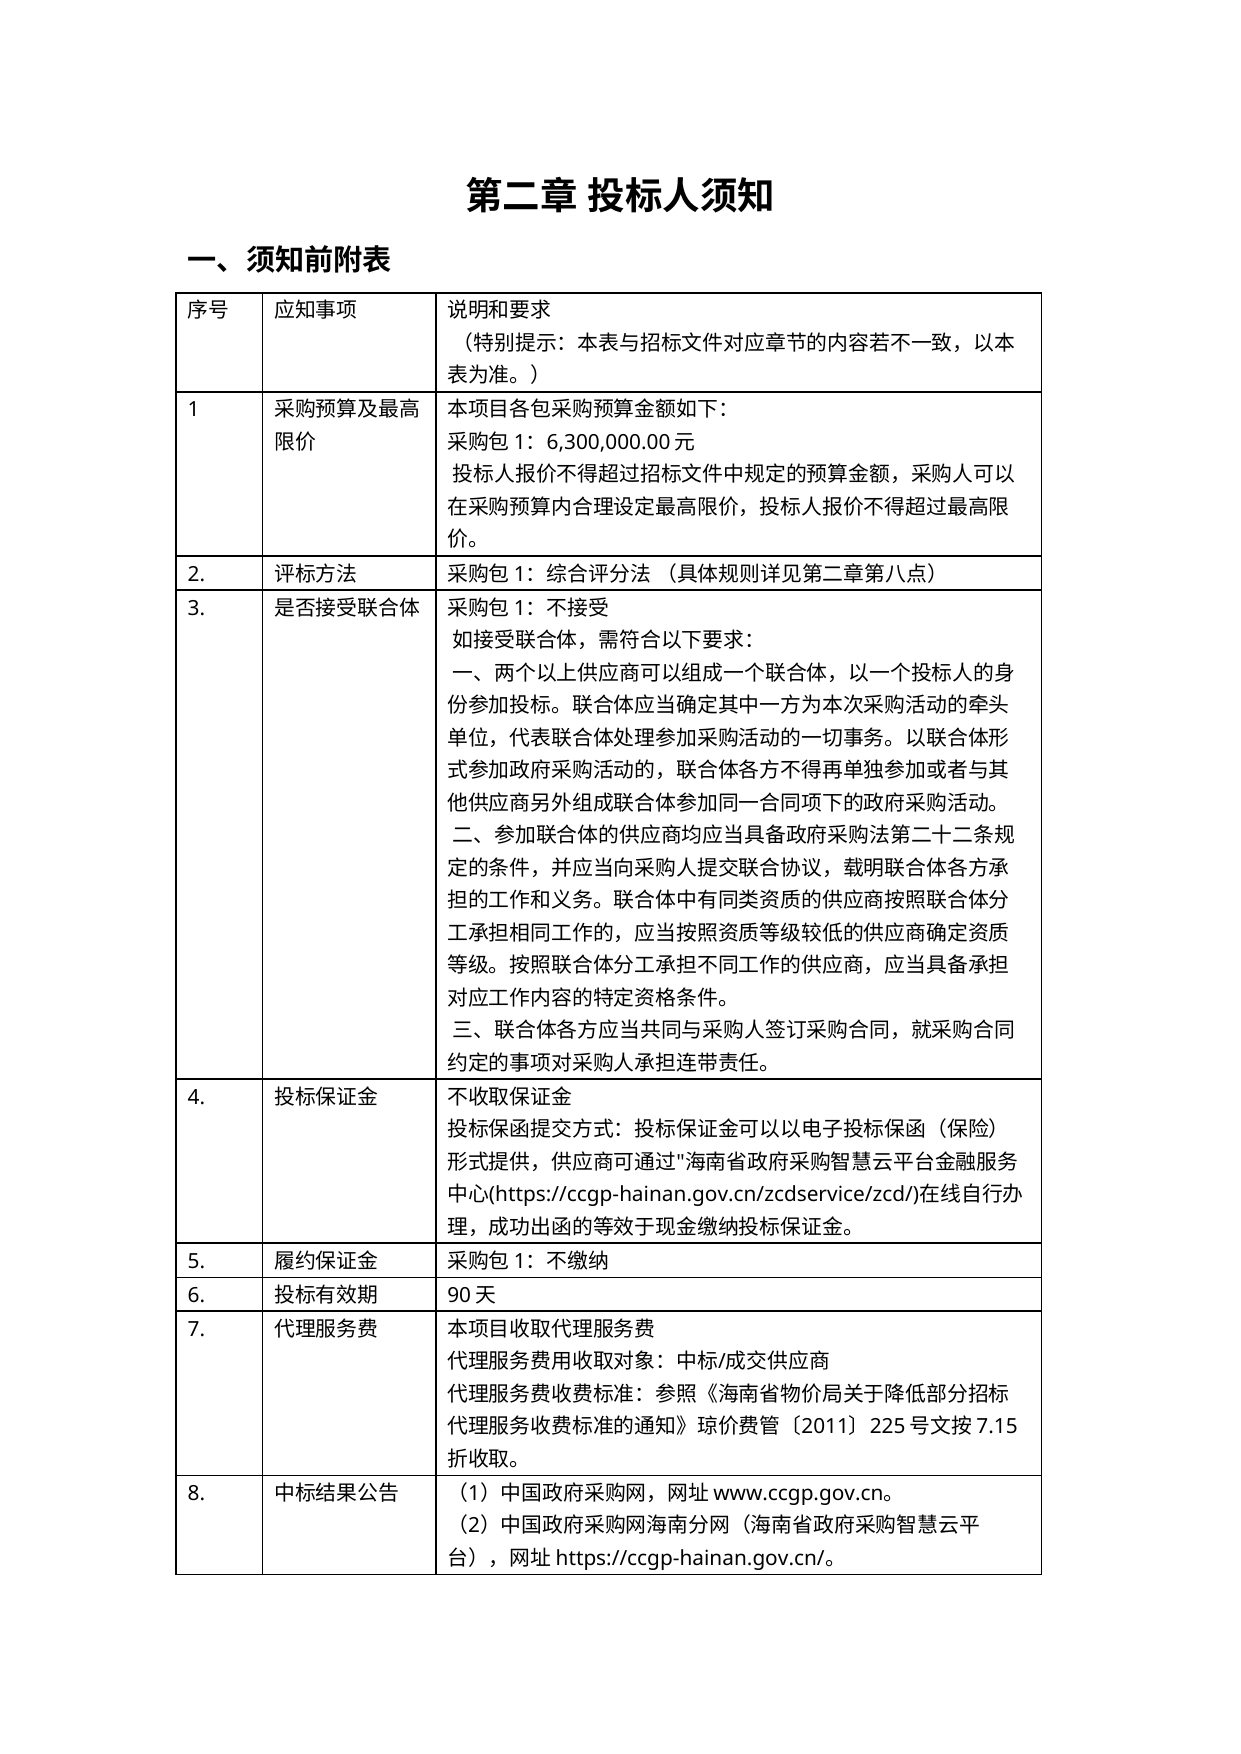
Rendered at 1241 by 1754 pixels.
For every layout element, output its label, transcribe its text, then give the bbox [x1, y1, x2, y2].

table_cell 采购包1：不缴纳 [437, 1244, 1041, 1276]
table_cell 不收取保证金 投标保函提交方式：投标保证金可以以电子投标保函（保险）形式提供，供应商可通过"海南省政府采购智慧云平台金融服务中心(https://ccgp-hainan.gov.cn/zcdservice/zcd/)在线自行办理，成功出函的等效于现金缴纳投标保证金。 [437, 1080, 1041, 1242]
table_cell 1 [177, 393, 262, 555]
table_cell 评标方法 [263, 557, 435, 589]
table_cell 本项目收取代理服务费 代理服务费用收取对象：中标/成交供应商 代理服务费收费标准：参照《海南省物价局关于降低部分招标代理服务收费标准的通知》琼价费管〔2011〕225号文按7.15折收取。 [437, 1312, 1041, 1474]
table_cell 履约保证金 [263, 1244, 435, 1276]
table_cell 代理服务费 [263, 1312, 435, 1474]
table_cell 投标保证金 [263, 1080, 435, 1242]
table_cell 7. [177, 1312, 262, 1474]
table_cell 8. [177, 1476, 262, 1573]
table_cell 6. [177, 1278, 262, 1310]
table_cell 中标结果公告 [263, 1476, 435, 1573]
table_cell 本项目各包采购预算金额如下： 采购包1：6,300,000.00元 投标人报价不得超过招标文件中规定的预算金额，采购人可以在采购预算内合理设定最高限价，投标人报价不得超过最高限价。 [437, 393, 1041, 555]
text 一、须知前附表 [187, 227, 1053, 292]
table_cell 采购包1：综合评分法 （具体规则详见第二章第八点） [437, 557, 1041, 589]
table_cell 90天 [437, 1278, 1041, 1310]
table_cell 投标有效期 [263, 1278, 435, 1310]
table_cell 4. [177, 1080, 262, 1242]
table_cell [437, 1476, 1041, 1573]
table_cell 5. [177, 1244, 262, 1276]
text 第二章 投标人须知 [187, 162, 1053, 227]
table_cell 2. [177, 557, 262, 589]
table_cell 3. [177, 591, 262, 1078]
table_cell 采购包1：不接受 如接受联合体，需符合以下要求： 一、两个以上供应商可以组成一个联合体，以一个投标人的身份参加投标。联合体应当确定其中一方为本次采购活动的牵头单位，代表联合体处理参加采购活动的一切事务。以联合体形式参加政府采购活动的，联合体各方不得再单独参加或者与其他供应商另外组成联合体参加同一合同项下的政府采购活动。 二、参加联合体的供应商均应当具备政府采购法第二十二条规定的条件，并应当向采购人提交联合协议，载明联合体各方承担的工作和义务。联合体中有同类资质的供应商按照联合体分工承担相同工作的，应当按照资质等级较低的供应商确定资质等级。按照联合体分工承担不同工作的供应商，应当具备承担对应工作内容的特定资格条件。 三、联合体各方应当共同与采购人签订采购合同，就采购合同约定的事项对采购人承担连带责任。 [437, 591, 1041, 1078]
table_cell 采购预算及最高限价 [263, 393, 435, 555]
table_header 序号 [177, 294, 262, 391]
table_header 说明和要求 （特别提示：本表与招标文件对应章节的内容若不一致，以本表为准。） [437, 294, 1041, 391]
table_cell 是否接受联合体 [263, 591, 435, 1078]
table_header 应知事项 [263, 294, 435, 391]
